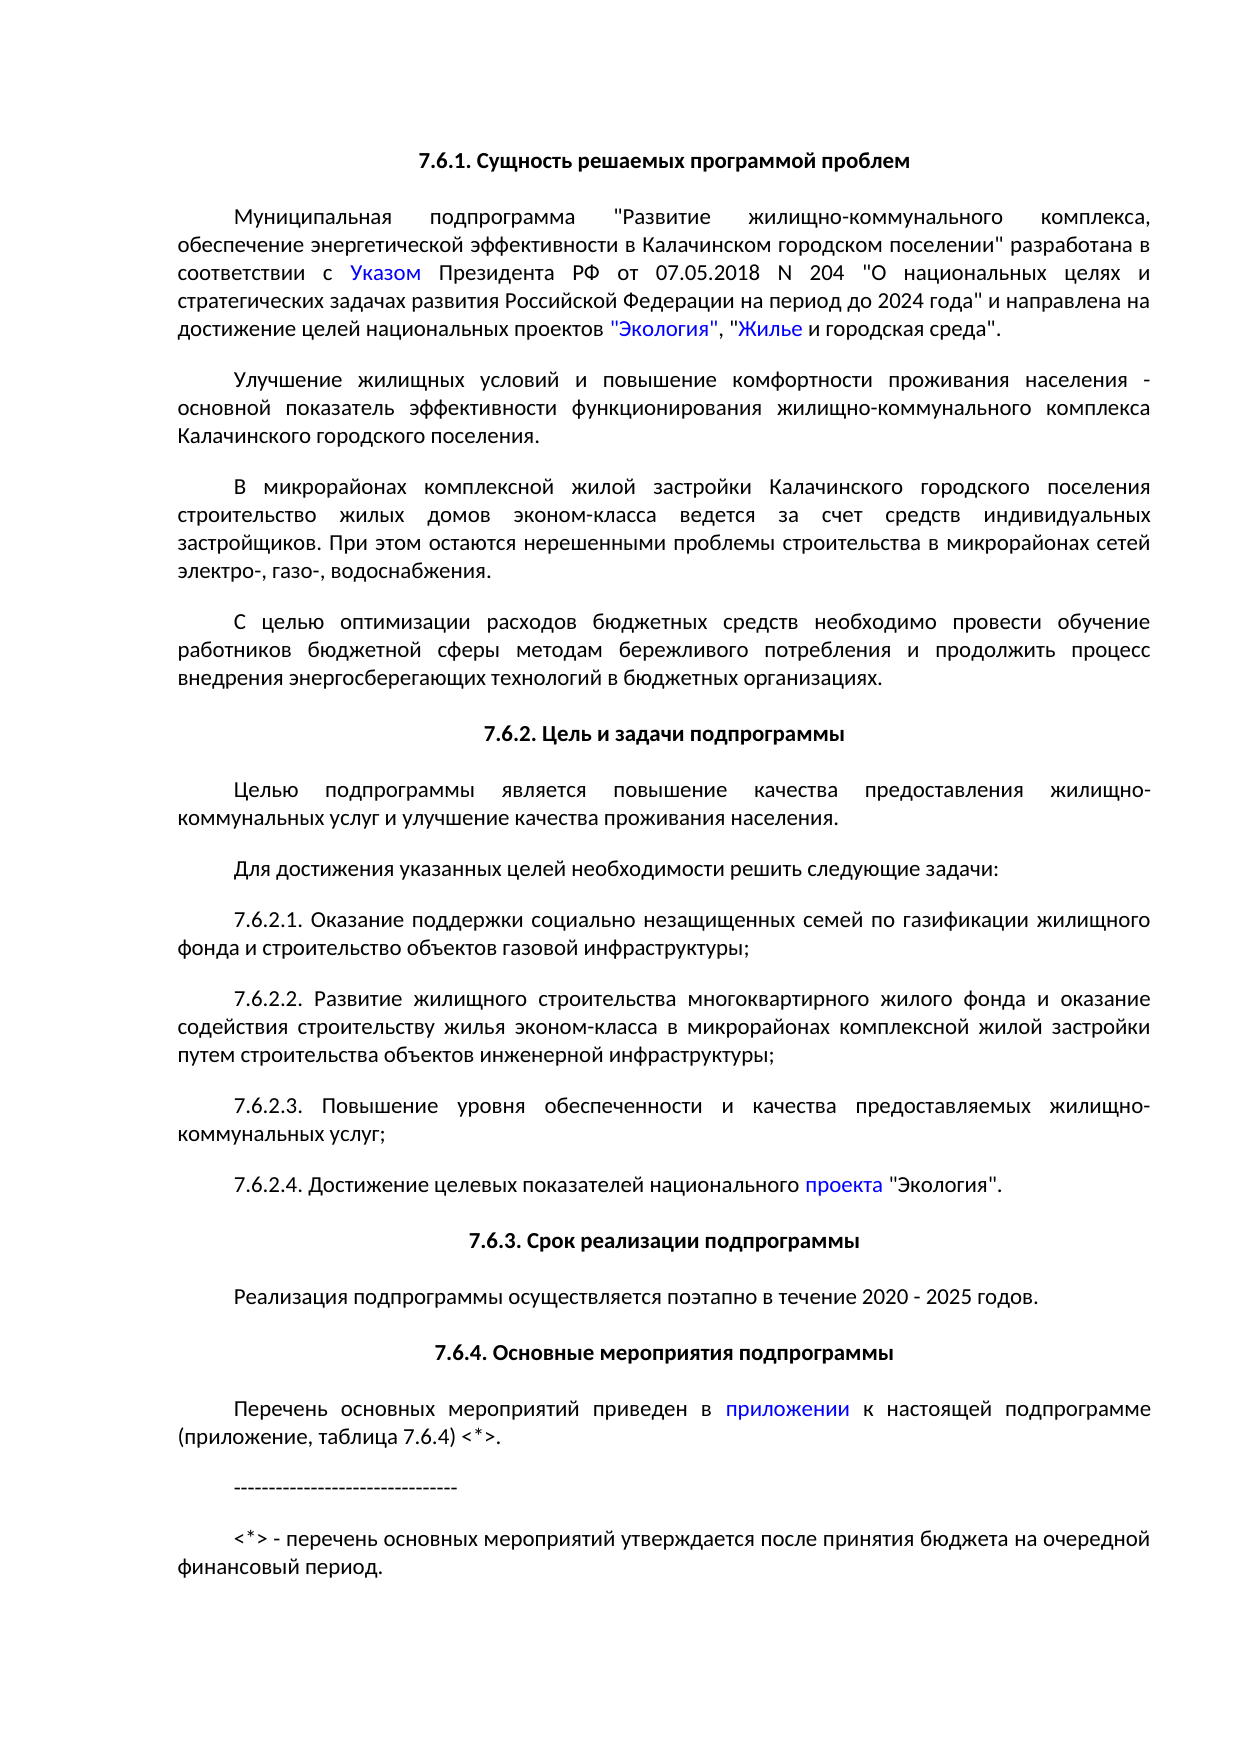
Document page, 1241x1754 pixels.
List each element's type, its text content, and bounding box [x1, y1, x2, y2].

text Для достижения указанных целей необходимости решить следующие задачи: [177, 854, 1152, 882]
text <*> - перечень основных мероприятий утверждается после принятия бюджета на очередной финансовый период. [177, 1524, 1152, 1580]
text 7.6.2.3. Повышение уровня обеспеченности и качества предоставляемых жилищно-коммунальных услуг; [177, 1091, 1152, 1147]
title 7.6.2. Цель и задачи подпрограммы [177, 719, 1152, 747]
text Реализация подпрограммы осуществляется поэтапно в течение 2020 - 2025 годов. [177, 1282, 1152, 1310]
text 7.6.2.1. Оказание поддержки социально незащищенных семей по газификации жилищного фонда и строительство объектов газовой инфраструктуры; [177, 905, 1152, 961]
text -------------------------------- [177, 1473, 1152, 1501]
text В микрорайонах комплексной жилой застройки Калачинского городского поселения строительство жилых домов эконом-класса ведется за счет средств индивидуальных застройщиков. При этом остаются нерешенными проблемы строительства в микрорайонах сетей электро-, газо-, водоснабжения. [177, 472, 1152, 584]
text 7.6.2.4. Достижение целевых показателей национального проекта "Экология". [177, 1170, 1152, 1198]
title 7.6.4. Основные мероприятия подпрограммы [177, 1338, 1152, 1366]
title 7.6.1. Сущность решаемых программой проблем [177, 146, 1152, 174]
text Муниципальная подпрограмма "Развитие жилищно-коммунального комплекса, обеспечение энергетической эффективности в Калачинском городском поселении" разработана в соответствии с Указом Президента РФ от 07.05.2018 N 204 "О национальных целях и стратегических задачах развития Российской Федерации на период до 2024 года" и направлена на достижение целей национальных проектов "Экология", "Жилье и городская среда". [177, 202, 1152, 342]
text Перечень основных мероприятий приведен в приложении к настоящей подпрограмме (приложение, таблица 7.6.4) <*>. [177, 1394, 1152, 1450]
title 7.6.3. Срок реализации подпрограммы [177, 1226, 1152, 1254]
text 7.6.2.2. Развитие жилищного строительства многоквартирного жилого фонда и оказание содействия строительству жилья эконом-класса в микрорайонах комплексной жилой застройки путем строительства объектов инженерной инфраструктуры; [177, 984, 1152, 1068]
text Целью подпрограммы является повышение качества предоставления жилищно-коммунальных услуг и улучшение качества проживания населения. [177, 775, 1152, 831]
text С целью оптимизации расходов бюджетных средств необходимо провести обучение работников бюджетной сферы методам бережливого потребления и продолжить процесс внедрения энергосберегающих технологий в бюджетных организациях. [177, 607, 1152, 691]
text Улучшение жилищных условий и повышение комфортности проживания населения - основной показатель эффективности функционирования жилищно-коммунального комплекса Калачинского городского поселения. [177, 365, 1152, 449]
